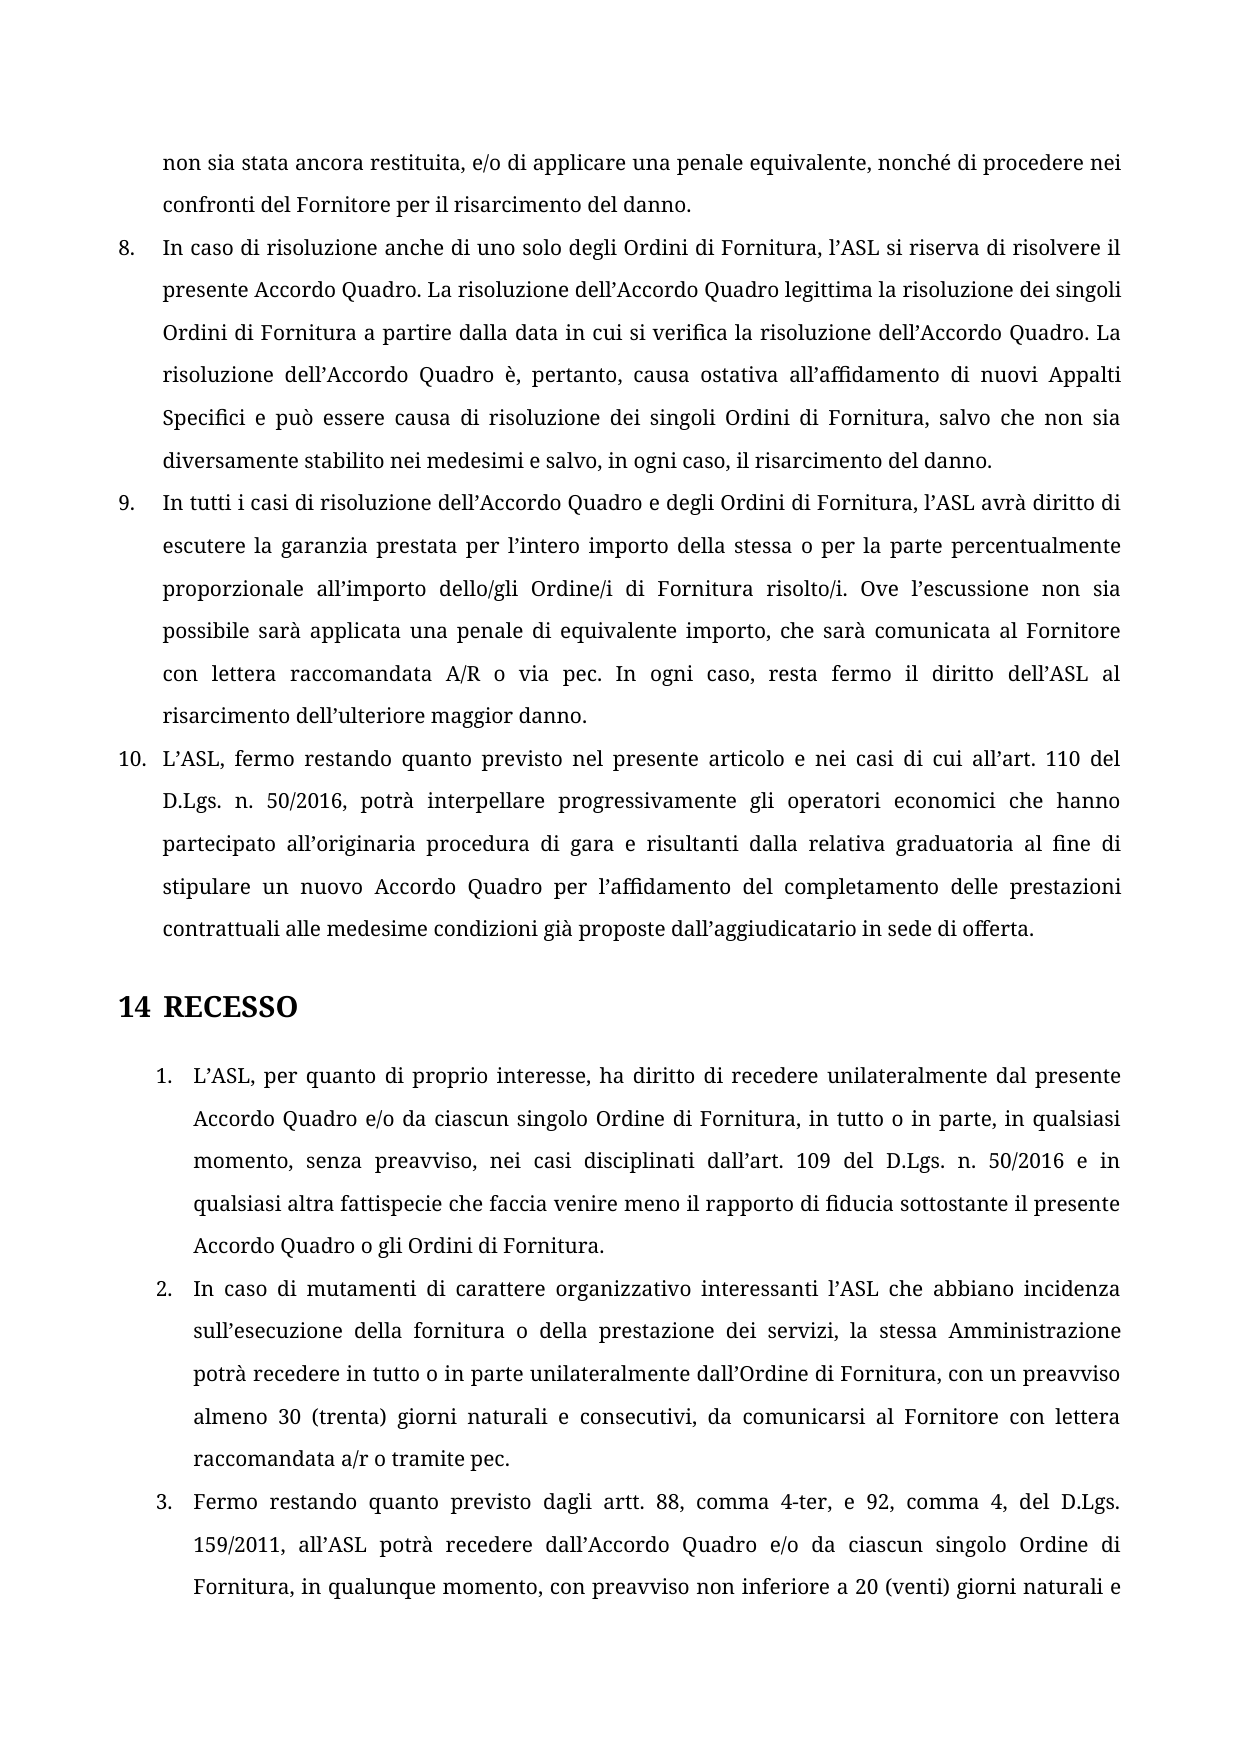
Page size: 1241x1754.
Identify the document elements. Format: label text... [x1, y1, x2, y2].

list L’ASL, fermo restando quanto previsto nel presente articolo e nei casi di cui all’art. 110 del D.Lgs. n. 50/2016, potrà interpellare progressivamente gli operatori economici che hanno partecipato all’originaria procedura di gara e risultanti dalla relativa graduatoria al fine di stipulare un nuovo Accordo Quadro per l’affidamento del completamento delle prestazioni contrattuali alle medesime condizioni già proposte dall’aggiudicatario in sede di offerta. [118, 744, 1122, 943]
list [156, 1487, 1122, 1601]
list In tutti i casi di risoluzione dell’Accordo Quadro e degli Ordini di Fornitura, l’ASL avrà diritto di escutere la garanzia prestata per l’intero importo della stessa o per la parte percentualmente proporzionale all’importo dello/gli Ordine/i di Fornitura risolto/i. Ove l’escussione non sia possibile sarà applicata una penale di equivalente importo, che sarà comunicata al Fornitore con lettera raccomandata A/R o via pec. In ogni caso, resta fermo il diritto dell’ASL al risarcimento dell’ulteriore maggior danno. [118, 488, 1122, 730]
list In caso di mutamenti di carattere organizzativo interessanti l’ASL che abbiano incidenza sull’esecuzione della fornitura o della prestazione dei servizi, la stessa Amministrazione potrà recedere in tutto o in parte unilateralmente dall’Ordine di Fornitura, con un preavviso almeno 30 (trenta) giorni naturali e consecutivi, da comunicarsi al Fornitore con lettera raccomandata a/r o tramite pec. [156, 1274, 1122, 1473]
subtitle RECESSO [118, 986, 1122, 1026]
list In caso di risoluzione anche di uno solo degli Ordini di Fornitura, l’ASL si riserva di risolvere il presente Accordo Quadro. La risoluzione dell’Accordo Quadro legittima la risoluzione dei singoli Ordini di Fornitura a partire dalla data in cui si verifica la risoluzione dell’Accordo Quadro. La risoluzione dell’Accordo Quadro è, pertanto, causa ostativa all’affidamento di nuovi Appalti Specifici e può essere causa di risoluzione dei singoli Ordini di Fornitura, salvo che non sia diversamente stabilito nei medesimi e salvo, in ogni caso, il risarcimento del danno. [118, 233, 1122, 474]
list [118, 148, 1122, 219]
list L’ASL, per quanto di proprio interesse, ha diritto di recedere unilateralmente dal presente Accordo Quadro e/o da ciascun singolo Ordine di Fornitura, in tutto o in parte, in qualsiasi momento, senza preavviso, nei casi disciplinati dall’art. 109 del D.Lgs. n. 50/2016 e in qualsiasi altra fattispecie che faccia venire meno il rapporto di fiducia sottostante il presente Accordo Quadro o gli Ordini di Fornitura. [156, 1061, 1122, 1260]
